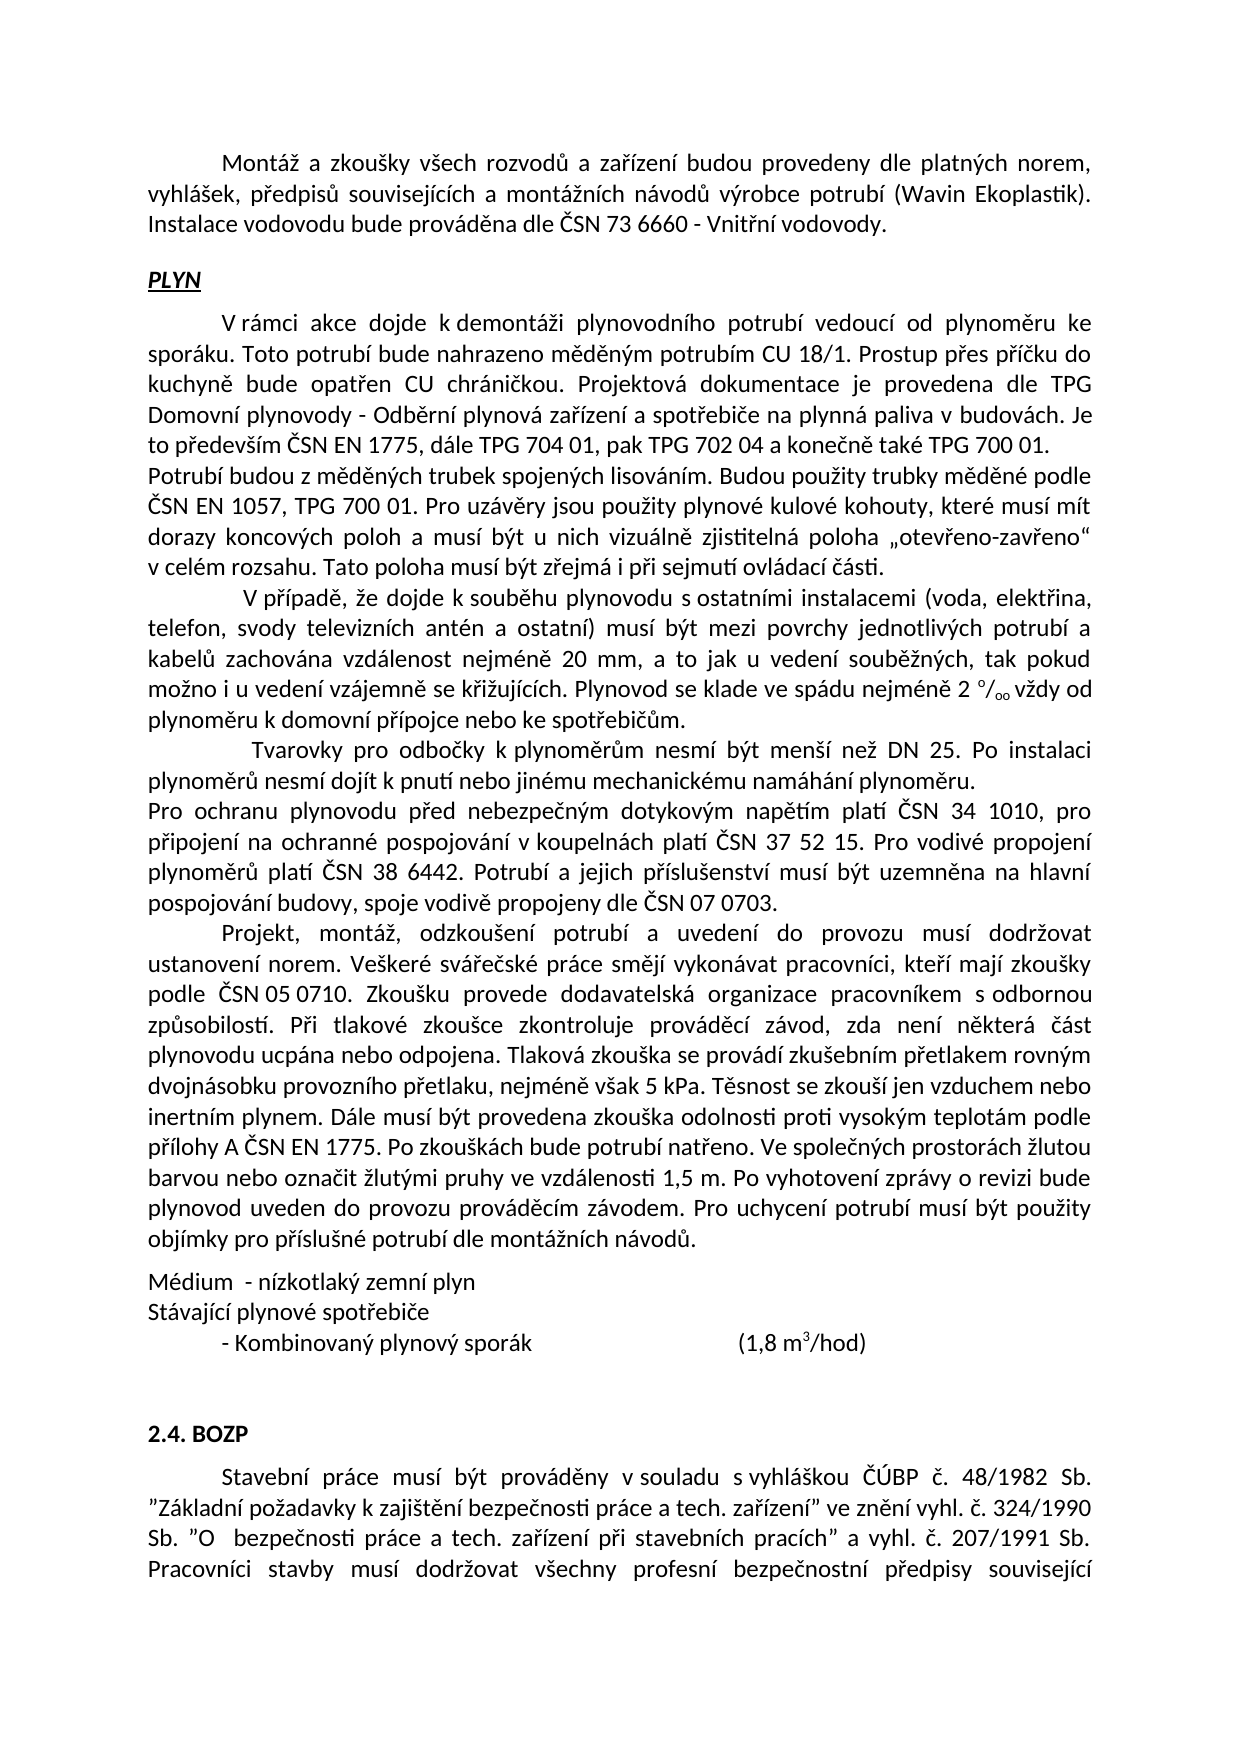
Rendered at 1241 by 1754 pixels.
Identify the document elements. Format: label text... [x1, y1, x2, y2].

text Potrubí budou z měděných trubek spojených lisováním. Budou použity trubky měděné podle ČSN EN 1057, TPG 700 01. Pro uzávěry jsou použity plynové kulové kohouty, které musí mít dorazy koncových poloh a musí být u nich vizuálně zjistitelná poloha „otevřeno-zavřeno“ v celém rozsahu. Tato poloha musí být zřejmá i při sejmutí ovládací části. [148, 460, 1093, 582]
text V případě, že dojde k souběhu plynovodu s ostatními instalacemi (voda, elektřina, telefon, svody televizních antén a ostatní) musí být mezi povrchy jednotlivých potrubí a kabelů zachována vzdálenost nejméně 20 mm, a to jak u vedení souběžných, tak pokud možno i u vedení vzájemně se křižujících. Plynovod se klade ve spádu nejméně 2 o/oo vždy od plynoměru k domovní přípojce nebo ke spotřebičům. [148, 582, 1093, 734]
text Tvarovky pro odbočky k plynoměrům nesmí být menší než DN 25. Po instalaci plynoměrů nesmí dojít k pnutí nebo jinému mechanickému namáhání plynoměru. [148, 734, 1093, 796]
text Pro ochranu plynovodu před nebezpečným dotykovým napětím platí ČSN 34 1010, pro připojení na ochranné pospojování v koupelnách platí ČSN 37 52 15. Pro vodivé propojení plynoměrů platí ČSN 38 6442. Potrubí a jejich příslušenství musí být uzemněna na hlavní pospojování budovy, spoje vodivě propojeny dle ČSN 07 0703. [148, 796, 1093, 918]
text 2.4. BOZP [148, 1418, 1093, 1449]
text Montáž a zkoušky všech rozvodů a zařízení budou provedeny dle platných norem, vyhlášek, předpisů souvisejících a montážních návodů výrobce potrubí (Wavin Ekoplastik). Instalace vodovodu bude prováděna dle ČSN 73 6660 - Vnitřní vodovody. [148, 148, 1093, 239]
text V rámci akce dojde k demontáži plynovodního potrubí vedoucí od plynoměru ke sporáku. Toto potrubí bude nahrazeno měděným potrubím CU 18/1. Prostup přes příčku do kuchyně bude opatřen CU chráničkou. Projektová dokumentace je provedena dle TPG Domovní plynovody - Odběrní plynová zařízení a spotřebiče na plynná paliva v budovách. Je to především ČSN EN 1775, dále TPG 704 01, pak TPG 702 04 a konečně také TPG 700 01. [148, 307, 1093, 460]
text PLYN [148, 264, 1093, 295]
text Stávající plynové spotřebiče [148, 1296, 1093, 1327]
text Projekt, montáž, odzkoušení potrubí a uvedení do provozu musí dodržovat ustanovení norem. Veškeré svářečské práce smějí vykonávat pracovníci, kteří mají zkoušky podle ČSN 05 0710. Zkoušku provede dodavatelská organizace pracovníkem s odbornou způsobilostí. Při tlakové zkoušce zkontroluje prováděcí závod, zda není některá část plynovodu ucpána nebo odpojena. Tlaková zkouška se provádí zkušebním přetlakem rovným dvojnásobku provozního přetlaku, nejméně však 5 kPa. Těsnost se zkouší jen vzduchem nebo inertním plynem. Dále musí být provedena zkouška odolnosti proti vysokým teplotám podle přílohy A ČSN EN 1775. Po zkouškách bude potrubí natřeno. Ve společných prostorách žlutou barvou nebo označit žlutými pruhy ve vzdálenosti 1,5 m. Po vyhotovení zprávy o revizi bude plynovod uveden do provozu prováděcím závodem. Pro uchycení potrubí musí být použity objímky pro příslušné potrubí dle montážních návodů. [148, 918, 1093, 1253]
text - Kombinovaný plynový sporák (1,8 m3/hod) [148, 1327, 1093, 1357]
text Médium - nízkotlaký zemní plyn [148, 1266, 1093, 1296]
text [148, 1461, 1093, 1583]
